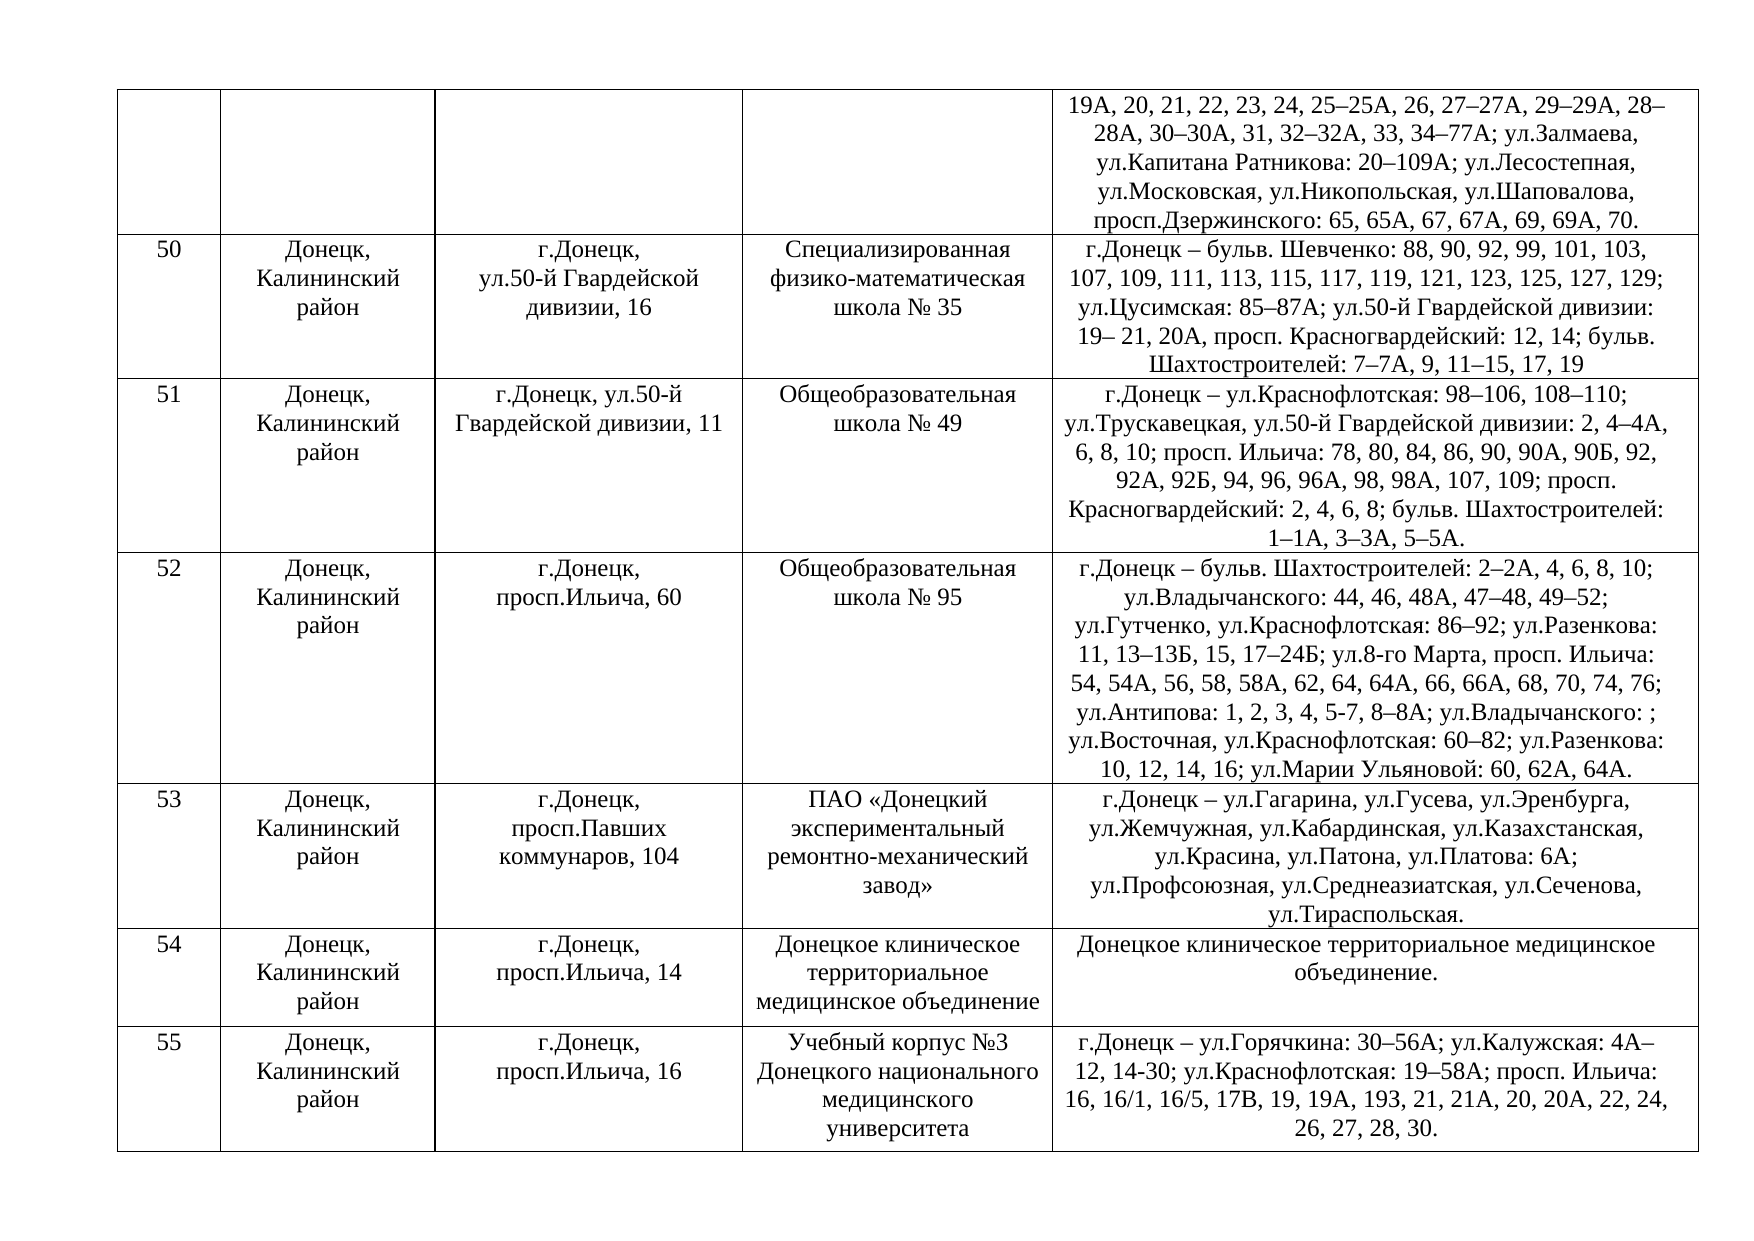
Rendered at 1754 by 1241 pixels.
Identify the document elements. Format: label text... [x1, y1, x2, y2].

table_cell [1053, 90, 1698, 233]
table_cell г.Донецк – ул.Краснофлотская: 98–106, 108–110; ул.Трускавецкая, ул.50-й Гвардейской дивизии: 2, 4–4А, 6, 8, 10; просп. Ильича: 78, 80, 84, 86, 90, 90А, 90Б, 92, 92А, 92Б, 94, 96, 96А, 98, 98А, 107, 109; просп. Красногвардейский: 2, 4, 6, 8; бульв. Шахтостроителей: 1–1А, 3–3А, 5–5А. [1053, 379, 1698, 552]
table_cell 50 [118, 235, 220, 378]
table_cell Донецк, Калининский район [221, 379, 434, 552]
table_cell г.Донецк, просп.Ильича, 60 [436, 553, 742, 783]
table_cell г.Донецк, просп.Павших коммунаров, 104 [436, 784, 742, 928]
table_cell Донецк, Калининский район [221, 553, 434, 783]
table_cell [221, 1027, 434, 1151]
table_cell Специализированная физико-математическая школа № 35 [743, 235, 1052, 378]
table_cell 53 [118, 784, 220, 928]
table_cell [1053, 1027, 1698, 1151]
table_cell г.Донецк, просп.Ильича, 14 [436, 929, 742, 1026]
table_cell г.Донецк – бульв. Шевченко: 88, 90, 92, 99, 101, 103, 107, 109, 111, 113, 115, 117, 119, 121, 123, 125, 127, 129; ул.Цусимская: 85–87А; ул.50-й Гвардейской дивизии: 19– 21, 20А, просп. Красногвардейский: 12, 14; бульв. Шахтостроителей: 7–7А, 9, 11–15, 17, 19 [1053, 235, 1698, 378]
table_cell ПАО «Донецкий экспериментальный ремонтно-механический завод» [743, 784, 1052, 928]
table_cell Донецк, Калининский район [221, 784, 434, 928]
table_cell 54 [118, 929, 220, 1026]
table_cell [743, 1027, 1052, 1151]
table_cell г.Донецк – ул.Гагарина, ул.Гусева, ул.Эренбурга, ул.Жемчужная, ул.Кабардинская, ул.Казахстанская, ул.Красина, ул.Патона, ул.Платова: 6А; ул.Профсоюзная, ул.Среднеазиатская, ул.Сеченова, ул.Тираспольская. [1053, 784, 1698, 928]
table_cell Донецк, Калининский район [221, 235, 434, 378]
table_cell 51 [118, 379, 220, 552]
table_cell 55 [118, 1027, 220, 1151]
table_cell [221, 90, 434, 233]
table_cell Общеобразовательная школа № 49 [743, 379, 1052, 552]
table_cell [436, 1027, 742, 1151]
table_cell г.Донецк, ул.50-й Гвардейской дивизии, 11 [436, 379, 742, 552]
table_cell Донецкое клиническое территориальное медицинское объединение. [1053, 929, 1698, 1026]
table_cell 52 [118, 553, 220, 783]
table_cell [743, 90, 1052, 233]
table_cell Донецк, Калининский район [221, 929, 434, 1026]
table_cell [436, 90, 742, 233]
table_cell Общеобразовательная школа № 95 [743, 553, 1052, 783]
table_cell г.Донецк, ул.50-й Гвардейской дивизии, 16 [436, 235, 742, 378]
table_cell 49 [118, 90, 220, 233]
table_cell г.Донецк – бульв. Шахтостроителей: 2–2А, 4, 6, 8, 10; ул.Владычанского: 44, 46, 48А, 47–48, 49–52; ул.Гутченко, ул.Краснофлотская: 86–92; ул.Разенкова: 11, 13–13Б, 15, 17–24Б; ул.8-го Марта, просп. Ильича: 54, 54А, 56, 58, 58А, 62, 64, 64А, 66, 66А, 68, 70, 74, 76; ул.Антипова: 1, 2, 3, 4, 5-7, 8–8А; ул.Владычанского: ; ул.Восточная, ул.Краснофлотская: 60–82; ул.Разенкова: 10, 12, 14, 16; ул.Марии Ульяновой: 60, 62А, 64А. [1053, 553, 1698, 783]
table_cell Донецкое клиническое территориальное медицинское объединение [743, 929, 1052, 1026]
